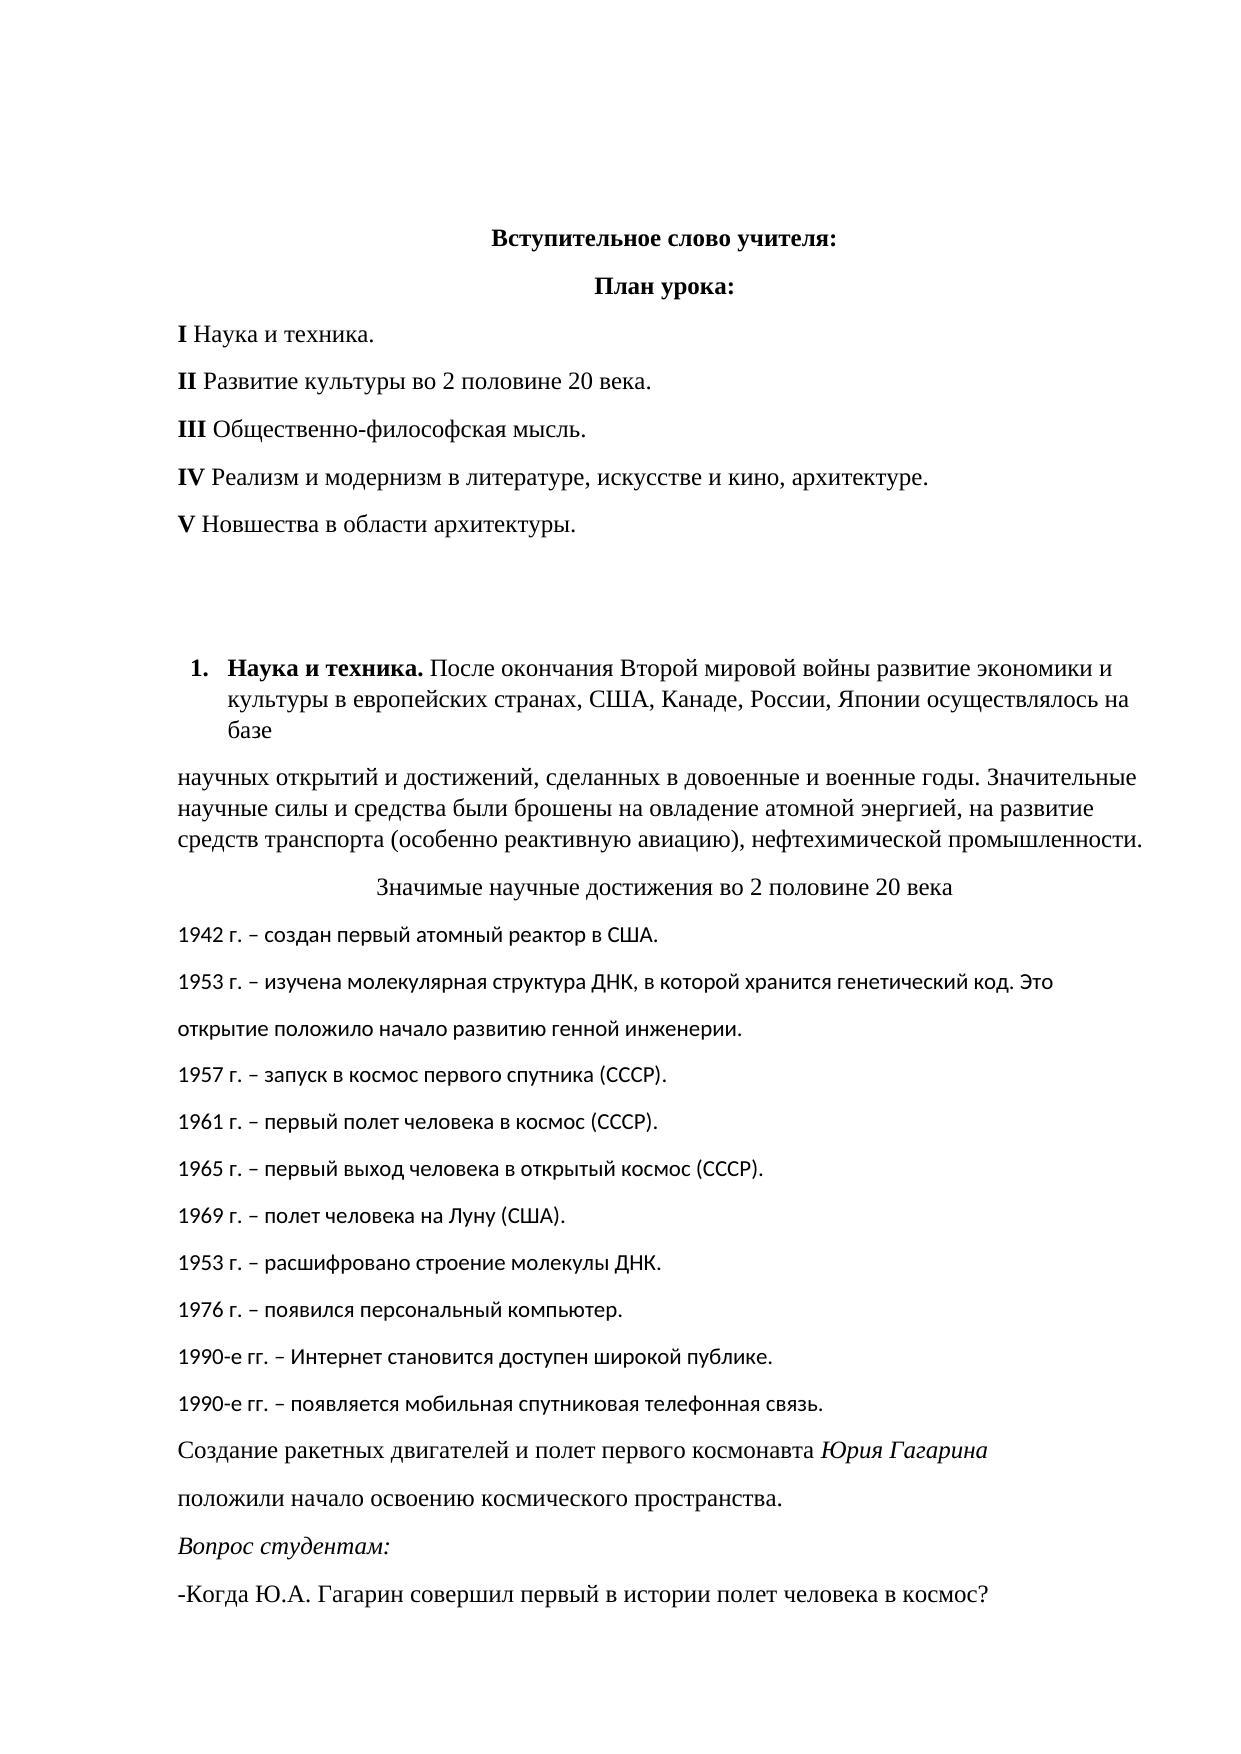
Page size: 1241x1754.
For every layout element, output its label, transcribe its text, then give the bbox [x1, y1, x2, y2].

text Значимые научные достижения во 2 половине 20 века [177, 872, 1152, 901]
text 1961 г. – первый полет человека в космос (СССР). [177, 1107, 1152, 1136]
text 1942 г. – создан первый атомный реактор в США. [177, 920, 1152, 948]
text Создание ракетных двигателей и полет первого космонавта Юрия Гагарина [177, 1436, 1152, 1464]
text IV Реализм и модернизм в литературе, искусстве и кино, архитектуре. [177, 462, 1152, 491]
text -Когда Ю.А. Гагарин совершил первый в истории полет человека в космос? [177, 1579, 1152, 1607]
text 1969 г. – полет человека на Луну (США). [177, 1201, 1152, 1229]
text Вопрос студентам: [177, 1531, 1152, 1560]
text I Наука и техника. [177, 319, 1152, 347]
text 1990-е гг. – появляется мобильная спутниковая телефонная связь. [177, 1389, 1152, 1417]
text 1965 г. – первый выход человека в открытый космос (СССР). [177, 1154, 1152, 1182]
text Вступительное слово учителя: [177, 223, 1152, 252]
text 1953 г. – расшифровано строение молекулы ДНК. [177, 1248, 1152, 1276]
text 1976 г. – появился персональный компьютер. [177, 1295, 1152, 1323]
text 1990-е гг. – Интернет становится доступен широкой публике. [177, 1342, 1152, 1370]
text 1953 г. – изучена молекулярная структура ДНК, в которой хранится генетический код. Это [177, 967, 1152, 995]
text открытие положило начало развитию генной инженерии. [177, 1014, 1152, 1042]
text V Новшества в области архитектуры. [177, 509, 1152, 538]
list Наука и техника. После окончания Второй мировой войны развитие экономики и культуры в европейских странах, США, Канаде, России, Японии осуществлялось на базе [190, 653, 1152, 743]
text научных открытий и достижений, сделанных в довоенные и военные годы. Значительные научные силы и средства были брошены на овладение атомной энергией, на развитие средств транспорта (особенно реактивную авиацию), нефтехимической промышленности. [177, 762, 1152, 853]
text II Развитие культуры во 2 половине 20 века. [177, 366, 1152, 395]
text положили начало освоению космического пространства. [177, 1483, 1152, 1512]
text План урока: [177, 271, 1152, 300]
text 1957 г. – запуск в космос первого спутника (СССР). [177, 1061, 1152, 1089]
text III Общественно-философская мысль. [177, 414, 1152, 443]
